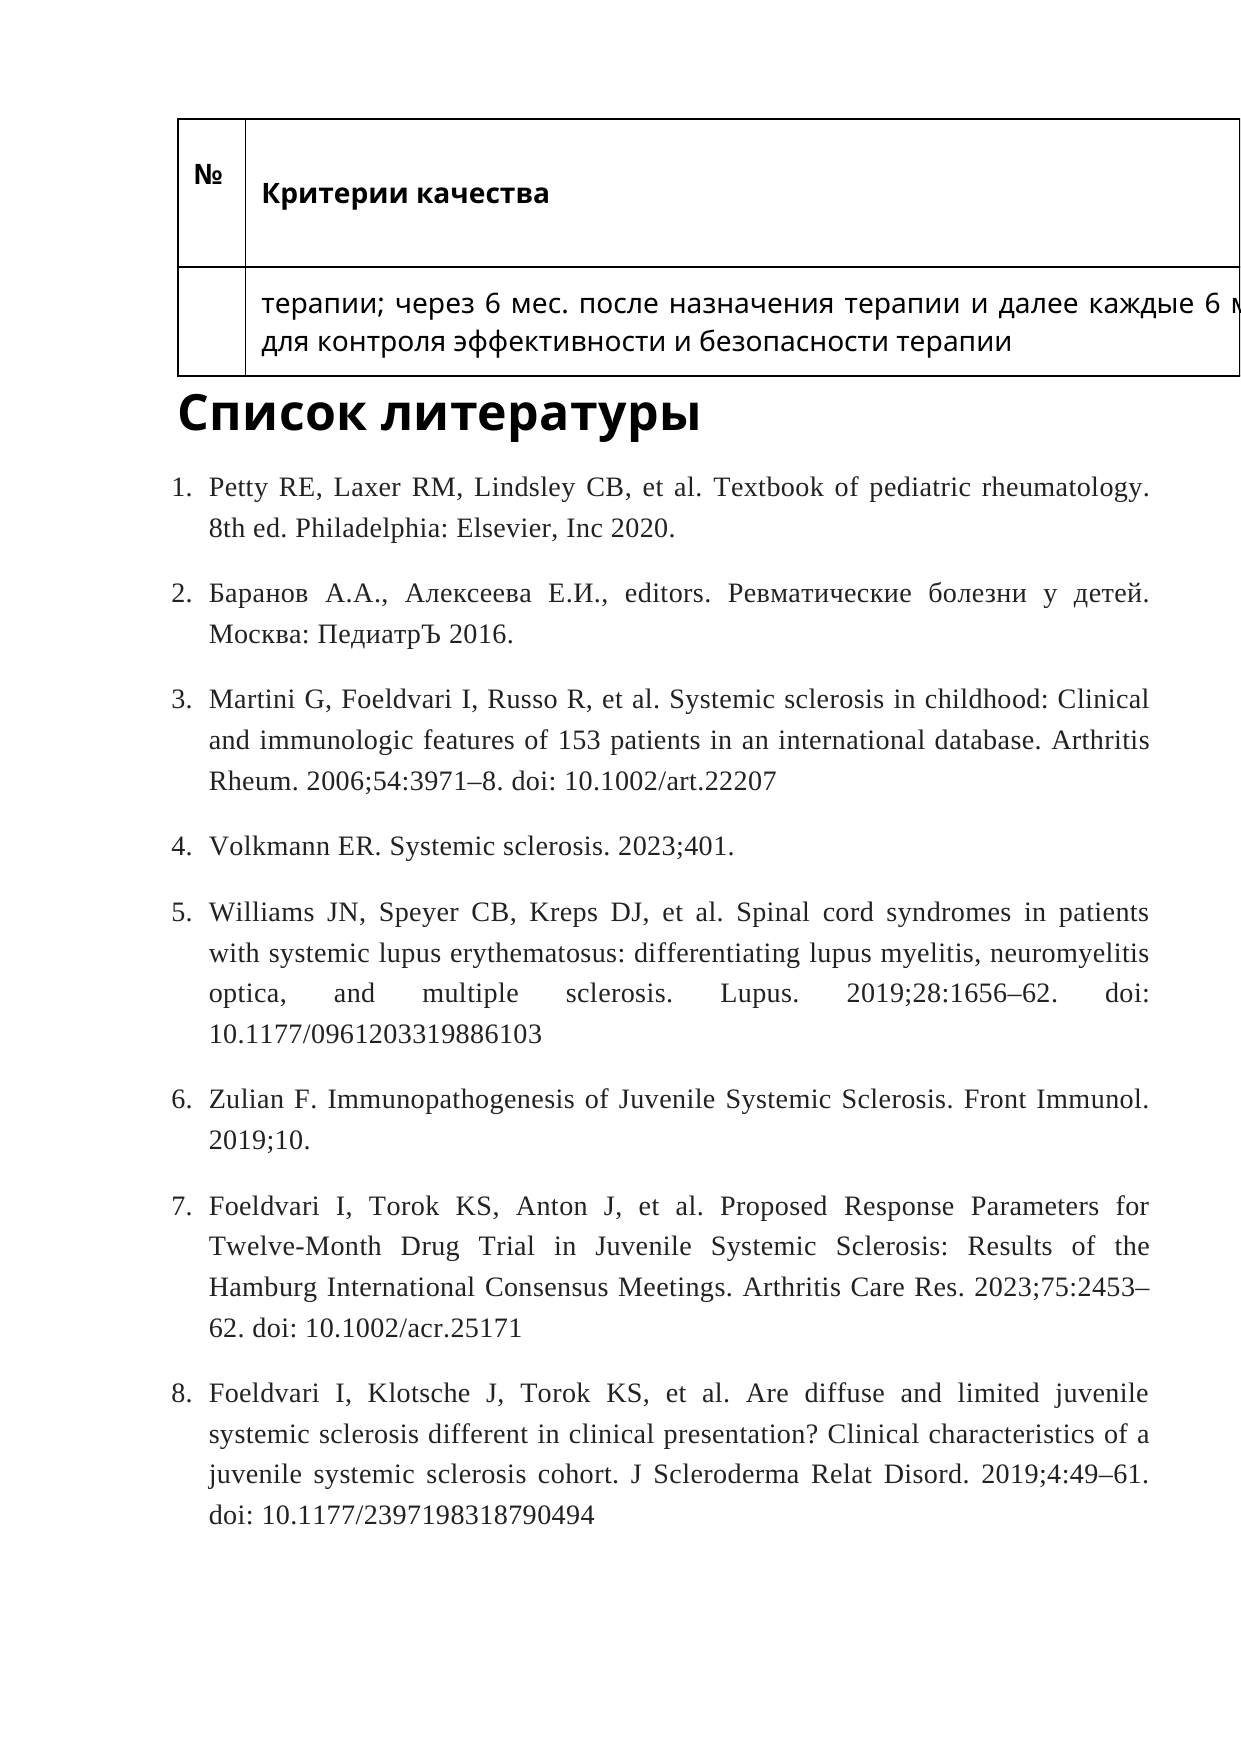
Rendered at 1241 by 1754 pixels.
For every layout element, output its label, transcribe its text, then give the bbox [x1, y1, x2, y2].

list Zulian F. Immunopathogenesis of Juvenile Systemic Sclerosis. Front Immunol. 2019;10. [171, 1074, 1152, 1156]
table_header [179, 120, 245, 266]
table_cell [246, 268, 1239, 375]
list Баранов А.А., Алексеева Е.И., editors. Ревматические болезни у детей. Москва: ПедиатрЪ 2016. [171, 568, 1152, 649]
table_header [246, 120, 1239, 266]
list Williams JN, Speyer CB, Kreps DJ, et al. Spinal cord syndromes in patients with systemic lupus erythematosus: differentiating lupus myelitis, neuromyelitis optica, and multiple sclerosis. Lupus. 2019;28:1656–62. doi: 10.1177/0961203319886103 [171, 887, 1152, 1049]
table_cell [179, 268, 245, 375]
list Foeldvari I, Klotsche J, Torok KS, et al. Are diffuse and limited juvenile systemic sclerosis different in clinical presentation? Clinical characteristics of a juvenile systemic sclerosis cohort. J Scleroderma Relat Disord. 2019;4:49–61. doi: 10.1177/2397198318790494 [171, 1368, 1152, 1531]
text Список литературы [177, 377, 1152, 445]
list Martini G, Foeldvari I, Russo R, et al. Systemic sclerosis in childhood: Clinical and immunologic features of 153 patients in an international database. Arthritis Rheum. 2006;54:3971–8. doi: 10.1002/art.22207 [171, 674, 1152, 796]
list Petty RE, Laxer RM, Lindsley CB, et al. Textbook of pediatric rheumatology. 8th ed. Philadelphia: Elsevier, Inc 2020. [171, 462, 1152, 543]
list Foeldvari I, Torok KS, Anton J, et al. Proposed Response Parameters for Twelve‐Month Drug Trial in Juvenile Systemic Sclerosis: Results of the Hamburg International Consensus Meetings. Arthritis Care Res. 2023;75:2453–62. doi: 10.1002/acr.25171 [171, 1181, 1152, 1343]
list Volkmann ER. Systemic sclerosis. 2023;401. [171, 821, 1152, 862]
